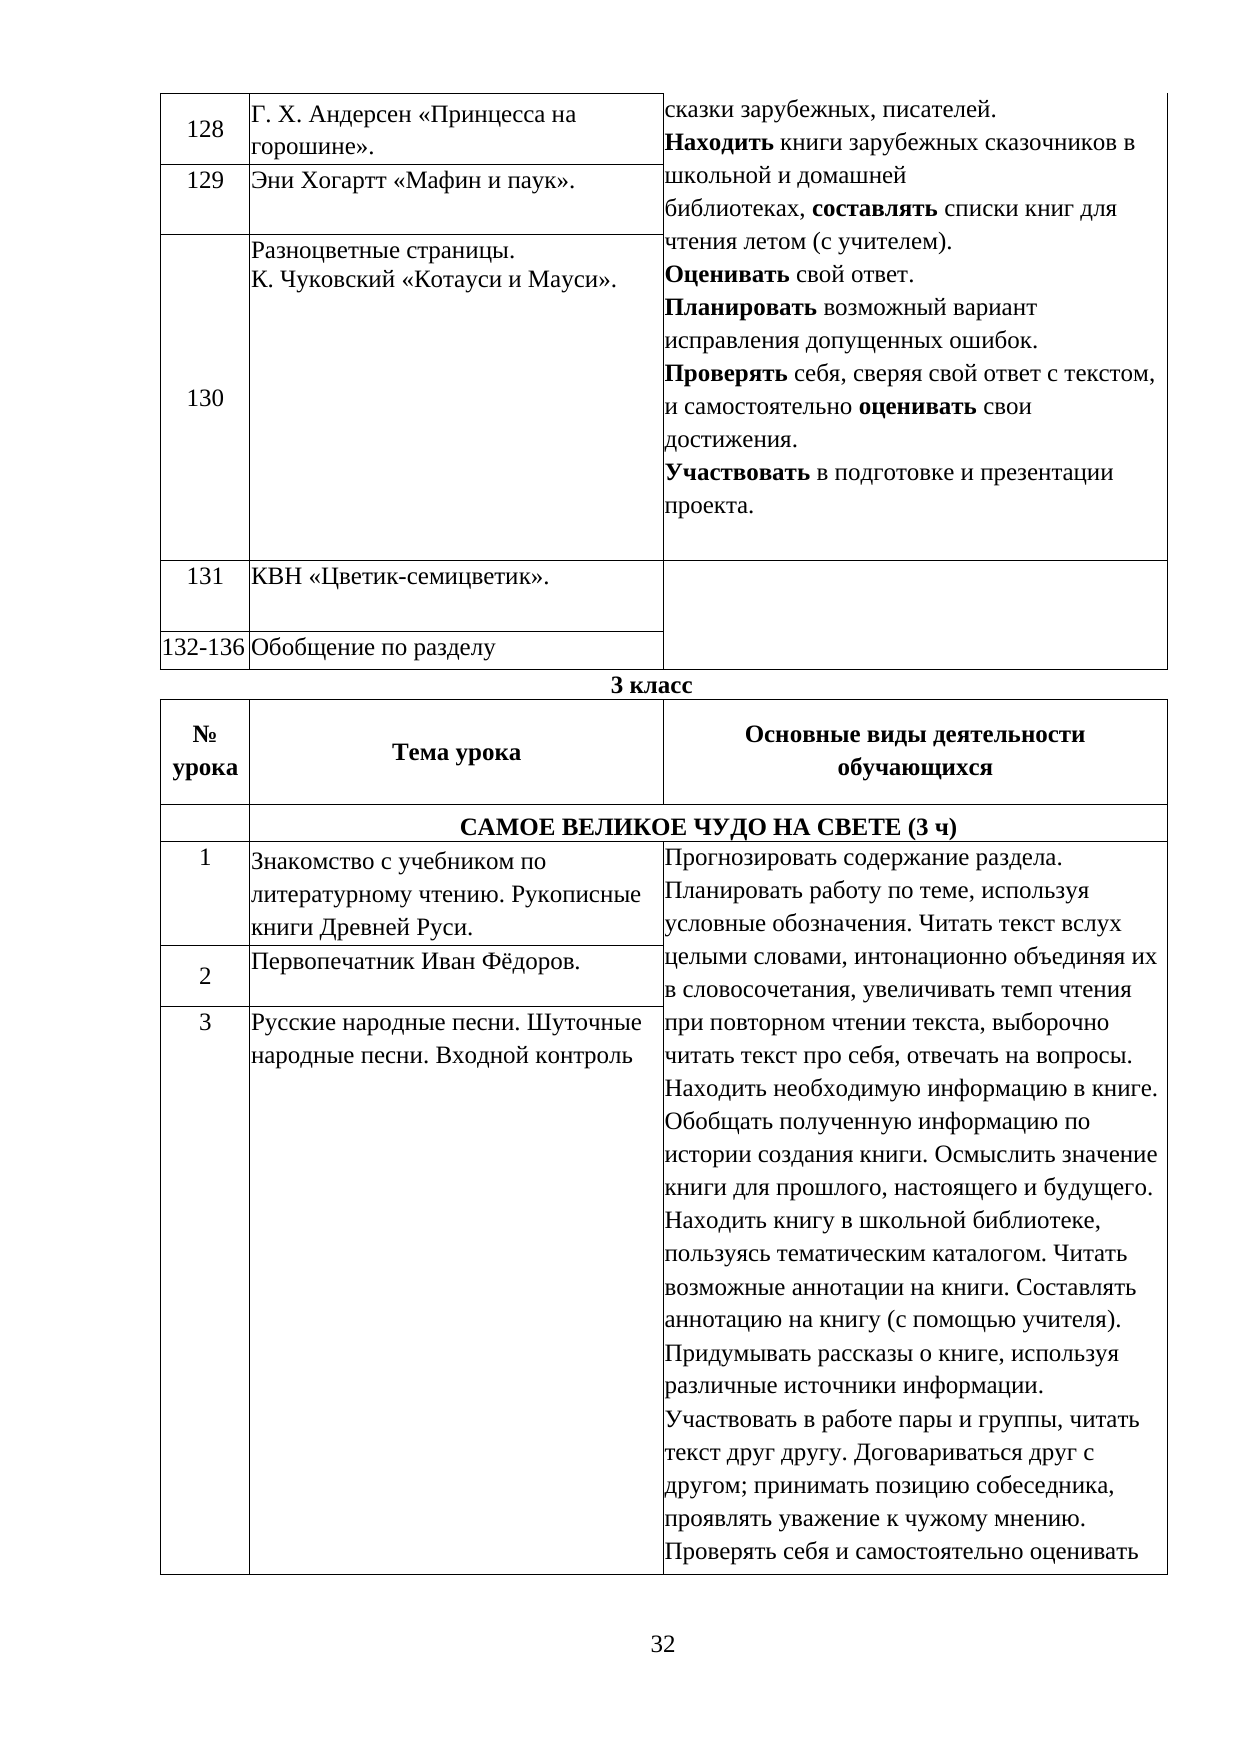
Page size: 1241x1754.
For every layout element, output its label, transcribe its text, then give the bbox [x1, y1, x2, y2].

table_cell Обобщение по разделу [250, 632, 663, 669]
table_header Г. Х. Андерсен «Принцесса на горошине». [250, 94, 663, 164]
table_cell 2 [161, 946, 249, 1006]
table_cell Первопечатник Иван Фёдоров. [250, 946, 663, 1006]
table_header № урока [161, 700, 249, 804]
table_header 128 [161, 94, 249, 164]
table_cell 1 [161, 842, 249, 945]
table_cell САМОЕ ВЕЛИКОЕ ЧУДО НА СВЕТЕ (3 ч) [250, 805, 1167, 841]
table_cell 130 [161, 235, 249, 560]
table_cell КВН «Цветик-семицветик». [250, 561, 663, 631]
table_cell [664, 561, 1167, 669]
table_cell Прогнозировать содержание раздела. Планировать работу по теме, используя условные обозначения. Читать текст вслух целыми словами, интонационно объединяя их в словосочетания, увеличивать темп чтения при повторном чтении текста, выборочно читать текст про себя, отвечать на вопросы. Находить необходимую информацию в книге. Обобщать полученную информацию по истории создания книги. Осмыслить значение книги для прошлого, настоящего и будущего. Находить книгу в школьной библиотеке, пользуясь тематическим каталогом. Читать возможные аннотации на книги. Составлять аннотацию на книгу (с помощью учителя). Придумывать рассказы о книге, используя различные источники информации. Участвовать в работе пары и группы, читать текст друг другу. Договариваться друг с другом; принимать позицию собеседника, проявлять уважение к чужому мнению. Проверять себя и самостоятельно оценивать [664, 842, 1167, 1574]
table_cell Русские народные песни. Шуточные народные песни. Входной контроль [250, 1007, 663, 1574]
table_cell [161, 805, 249, 841]
table_cell Эни Хогартт «Мафин и паук». [250, 165, 663, 234]
table_cell 131 [161, 561, 249, 631]
table_cell Знакомство с учебником по литературному чтению. Рукописные книги Древней Руси. [250, 842, 663, 945]
table_cell 3 [161, 1007, 249, 1574]
text 3 класс [611, 670, 1167, 699]
table_header сказки зарубежных, писателей. Находить книги зарубежных сказочников в школьной и домашней библиотеках, составлять списки книг для чтения летом (с учителем). Оценивать свой ответ. Планировать возможный вариант исправления допущенных ошибок. Проверять себя, сверяя свой ответ с текстом, и самостоятельно оценивать свои достижения. Участвовать в подготовке и презентации проекта. [664, 93, 1167, 560]
table_header Основные виды деятельности обучающихся [664, 700, 1167, 804]
table_cell 132-136 [161, 632, 249, 669]
table_header Тема урока [250, 700, 663, 804]
table_cell Разноцветные страницы. К. Чуковский «Котауси и Мауси». [250, 235, 663, 560]
table_cell 129 [161, 165, 249, 234]
